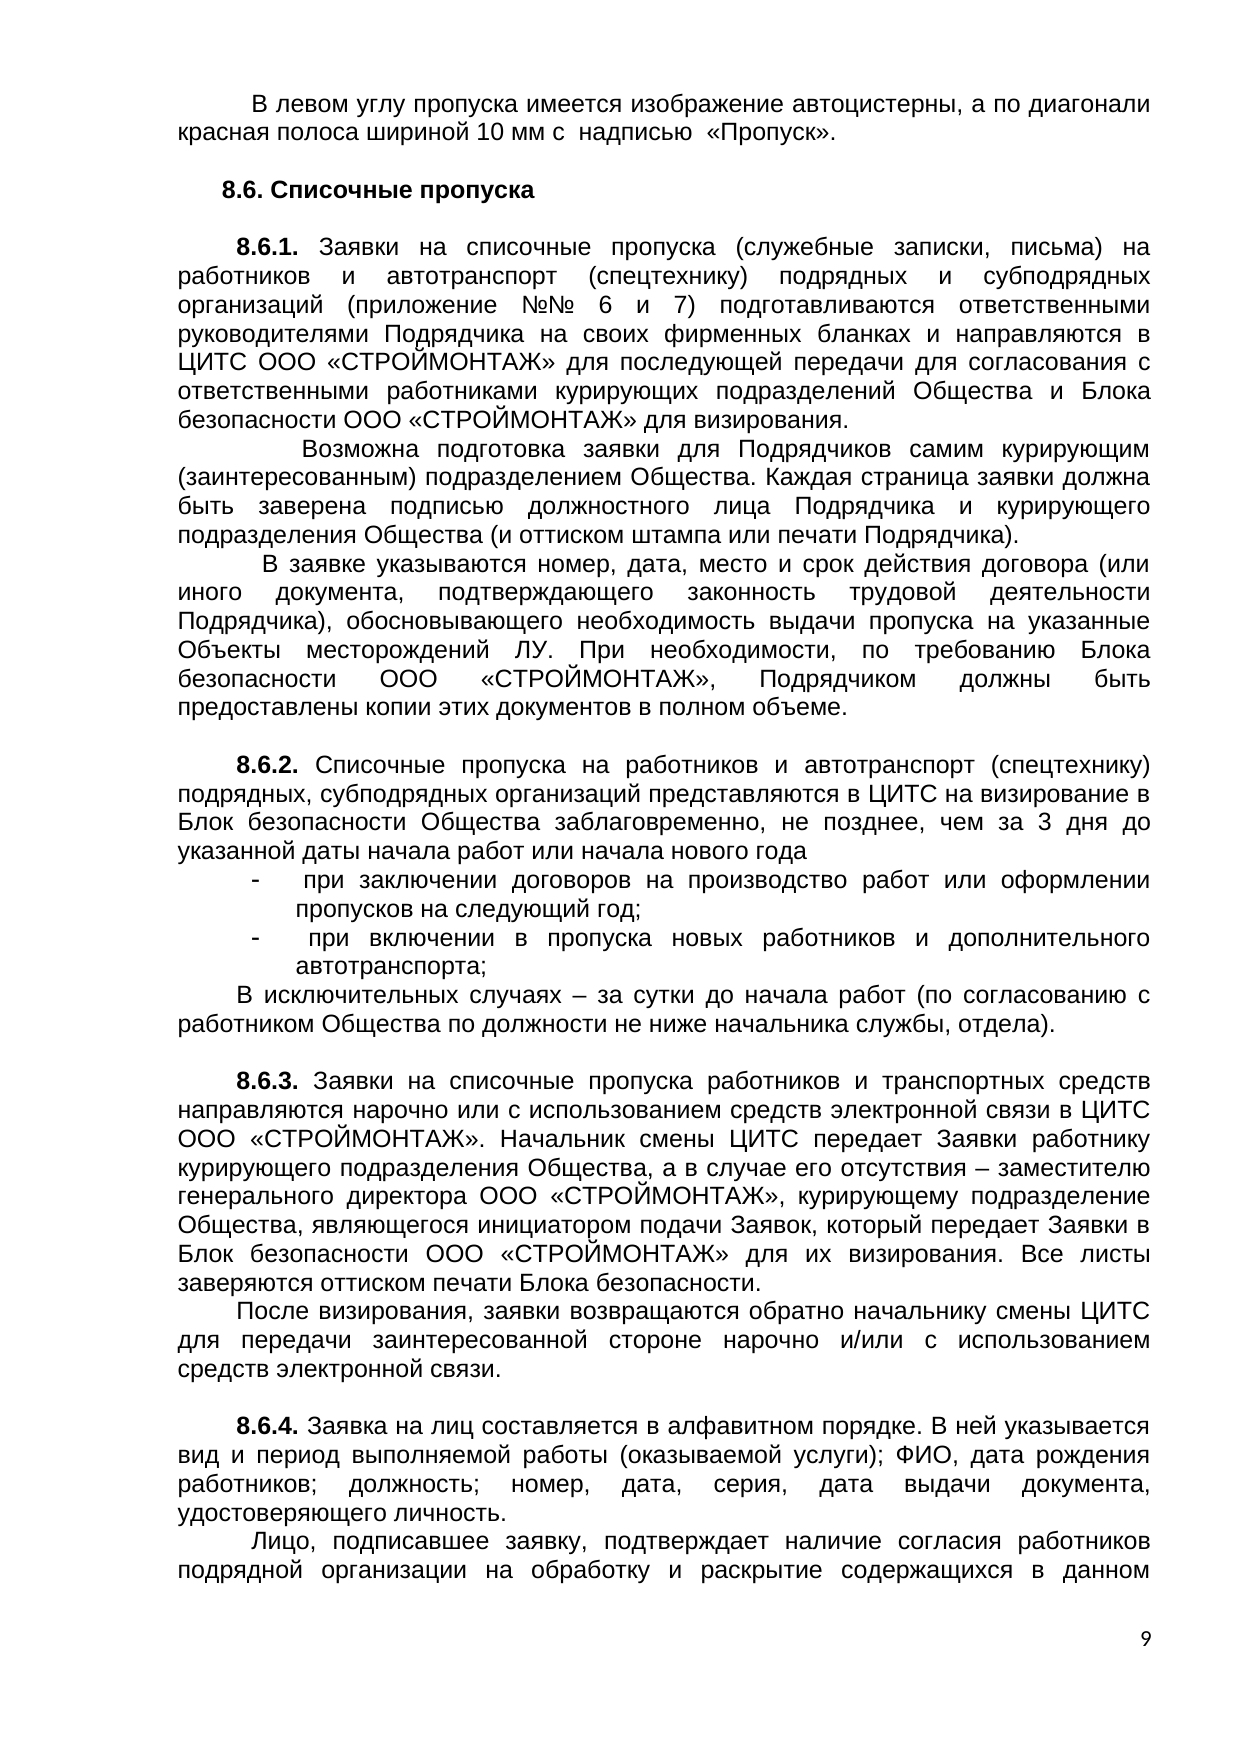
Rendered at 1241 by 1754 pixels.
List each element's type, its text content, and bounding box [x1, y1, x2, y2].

text 8.6.2. Списочные пропуска на работников и автотранспорт (спецтехнику) подрядных, субподрядных организаций представляются в ЦИТС на визирование в Блок безопасности Общества заблаговременно, не позднее, чем за 3 дня до указанной даты начала работ или начала нового года [177, 750, 1152, 865]
text 8.6. Списочные пропуска [222, 175, 1152, 204]
text В заявке указываются номер, дата, место и срок действия договора (или иного документа, подтверждающего законность трудовой деятельности Подрядчика), обосновывающего необходимость выдачи пропуска на указанные Объекты месторождений ЛУ. При необходимости, по требованию Блока безопасности ООО «СТРОЙМОНТАЖ», Подрядчиком должны быть предоставлены копии этих документов в полном объеме. [177, 549, 1152, 721]
text После визирования, заявки возвращаются обратно начальнику смены ЦИТС для передачи заинтересованной стороне нарочно и/или с использованием средств электронной связи. [177, 1296, 1152, 1383]
list при включении в пропуска новых работников и дополнительного автотранспорта; [251, 922, 1152, 980]
text В исключительных случаях – за сутки до начала работ (по согласованию с работником Общества по должности не ниже начальника службы, отдела). [177, 980, 1152, 1038]
text 8.6.3. Заявки на списочные пропуска работников и транспортных средств направляются нарочно или с использованием средств электронной связи в ЦИТС ООО «СТРОЙМОНТАЖ». Начальник смены ЦИТС передает Заявки работнику курирующего подразделения Общества, а в случае его отсутствия – заместителю генерального директора ООО «СТРОЙМОНТАЖ», курирующему подразделение Общества, являющегося инициатором подачи Заявок, который передает Заявки в Блок безопасности ООО «СТРОЙМОНТАЖ» для их визирования. Все листы заверяются оттиском печати Блока безопасности. [177, 1066, 1152, 1296]
text 8.6.1. Заявки на списочные пропуска (служебные записки, письма) на работников и автотранспорт (спецтехнику) подрядных и субподрядных организаций (приложение №№ 6 и 7) подготавливаются ответственными руководителями Подрядчика на своих фирменных бланках и направляются в ЦИТС ООО «СТРОЙМОНТАЖ» для последующей передачи для согласования с ответственными работниками курирующих подразделений Общества и Блока безопасности ООО «СТРОЙМОНТАЖ» для визирования. [177, 232, 1152, 434]
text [177, 1526, 1152, 1584]
list при заключении договоров на производство работ или оформлении пропусков на следующий год; [251, 865, 1152, 922]
text В левом углу пропуска имеется изображение автоцистерны, а по диагонали красная полоса шириной 10 мм с надписью «Пропуск». [177, 89, 1152, 146]
text 8.6.4. Заявка на лиц составляется в алфавитном порядке. В ней указывается вид и период выполняемой работы (оказываемой услуги); ФИО, дата рождения работников; должность; номер, дата, серия, дата выдачи документа, удостоверяющего личность. [177, 1411, 1152, 1526]
text Возможна подготовка заявки для Подрядчиков самим курирующим (заинтересованным) подразделением Общества. Каждая страница заявки должна быть заверена подписью должностного лица Подрядчика и курирующего подразделения Общества (и оттиском штампа или печати Подрядчика). [177, 434, 1152, 549]
